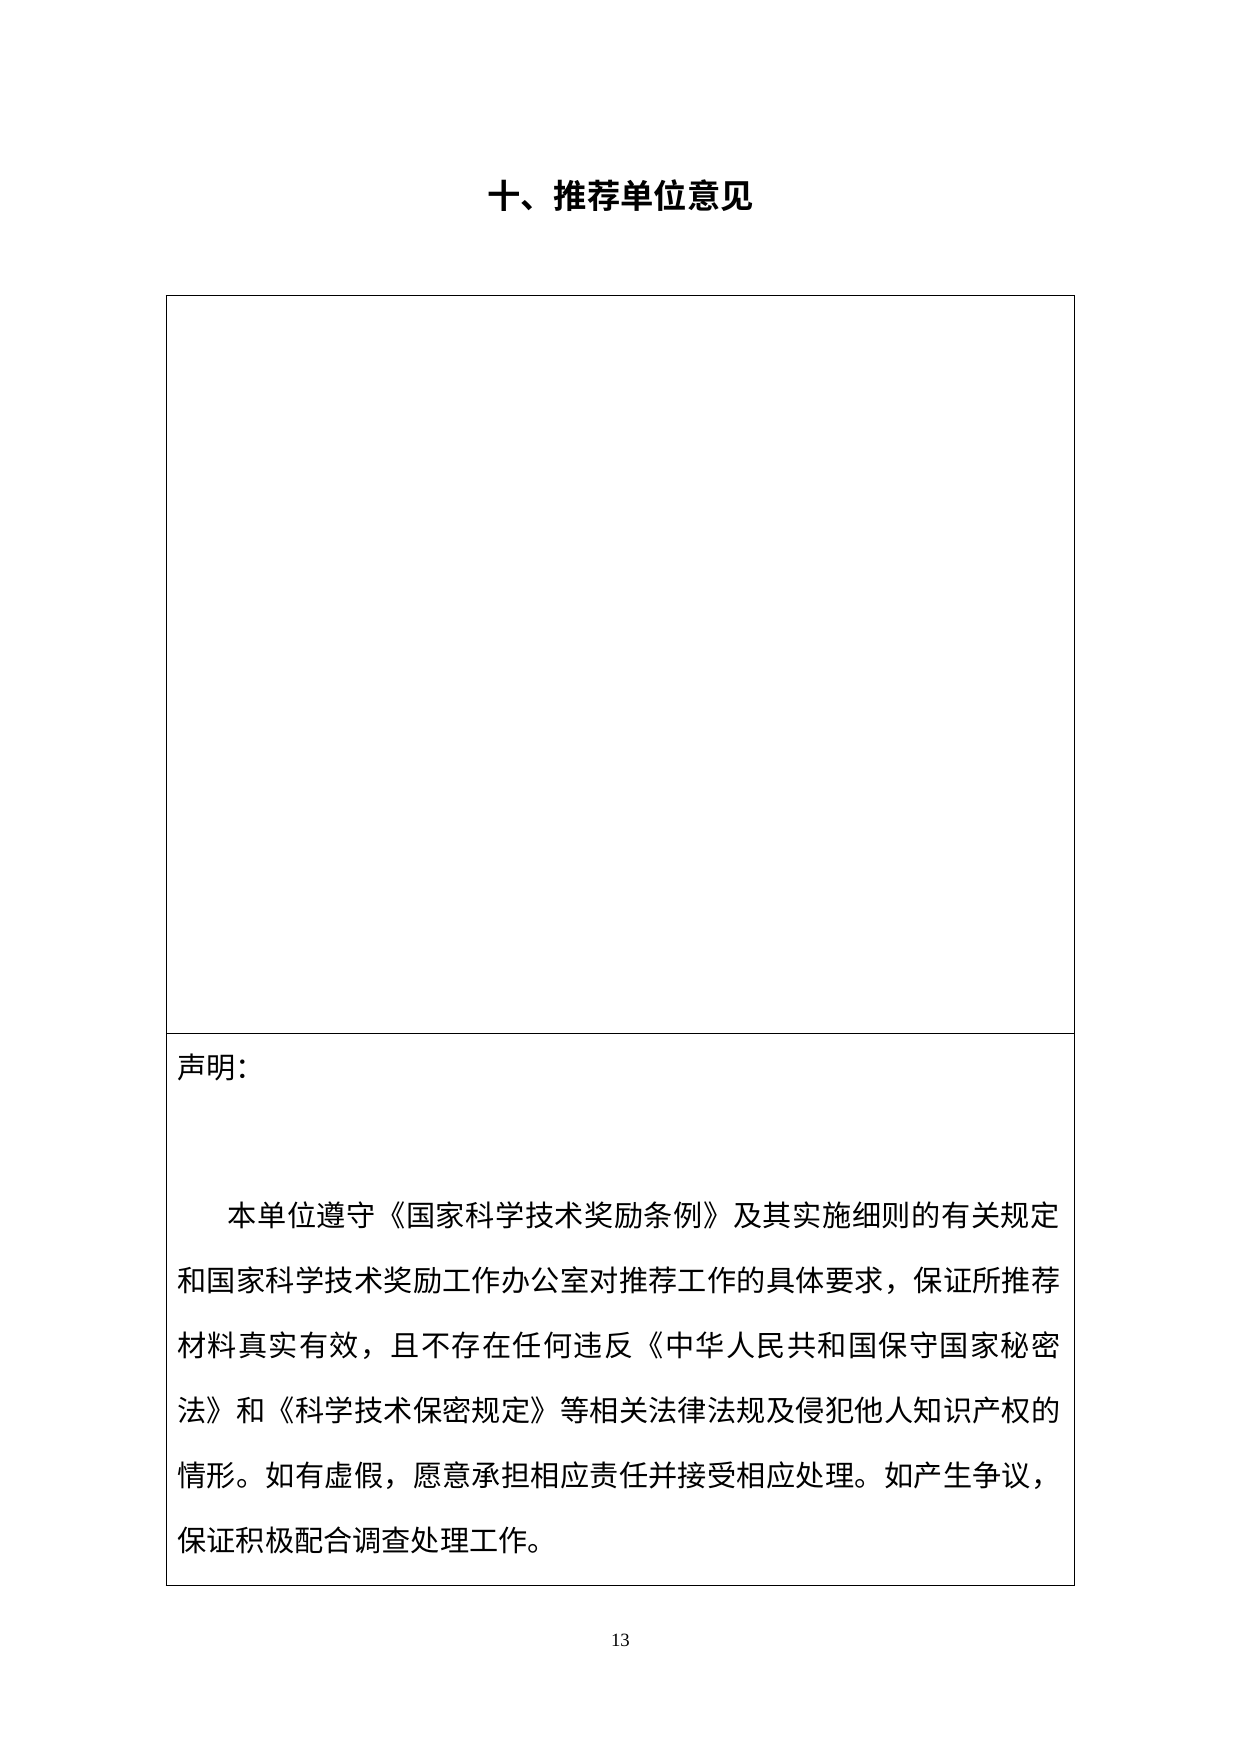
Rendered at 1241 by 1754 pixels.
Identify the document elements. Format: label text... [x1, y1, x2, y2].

table_cell 声明： 本单位遵守《国家科学技术奖励条例》及其实施细则的有关规定和国家科学技术奖励工作办公室对推荐工作的具体要求，保证所推荐材料真实有效，且不存在任何违反《中华人民共和国保守国家秘密法》和《科学技术保密规定》等相关法律法规及侵犯他人知识产权的情形。如有虚假，愿意承担相应责任并接受相应处理。如产生争议，保证积极配合调查处理工作。 推荐单位（盖章） 年 月 日 [167, 1034, 1074, 1585]
table_header [167, 296, 1074, 1032]
subtitle 十、推荐单位意见 [148, 162, 1092, 227]
